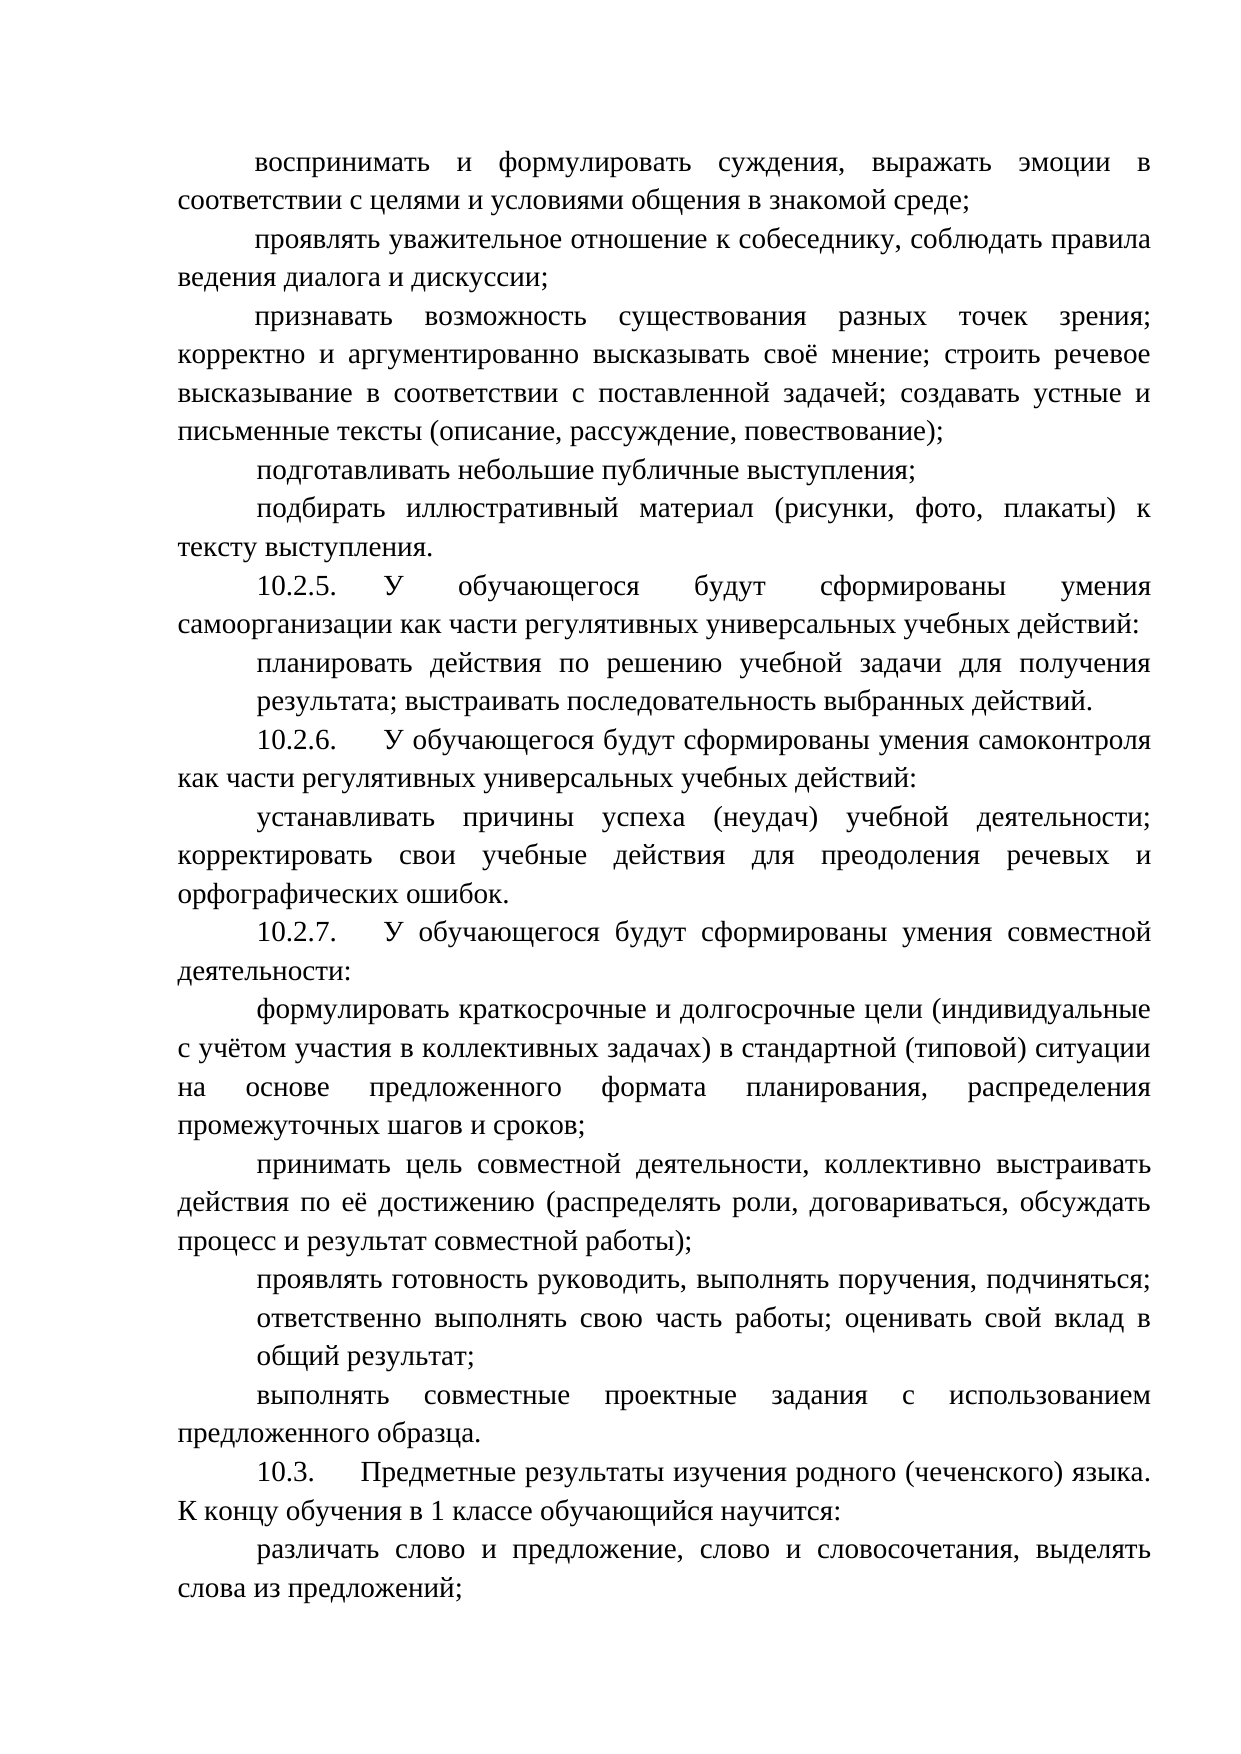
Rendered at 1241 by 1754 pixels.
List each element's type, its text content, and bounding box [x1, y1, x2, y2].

text выполнять совместные проектные задания с использованием предложенного образца. [177, 1377, 1152, 1449]
list У обучающегося будут сформированы умения самоконтроля как части регулятивных универсальных учебных действий: [177, 722, 1152, 794]
text различать слово и предложение, слово и словосочетания, выделять слова из предложений; [177, 1531, 1152, 1603]
text признавать возможность существования разных точек зрения; корректно и аргументированно высказывать своё мнение; строить речевое высказывание в соответствии с поставленной задачей; создавать устные и письменные тексты (описание, рассуждение, повествование); [177, 298, 1152, 447]
text формулировать краткосрочные и долгосрочные цели (индивидуальные с учётом участия в коллективных задачах) в стандартной (типовой) ситуации на основе предложенного формата планирования, распределения промежуточных шагов и сроков; [177, 992, 1152, 1141]
list У обучающегося будут сформированы умения совместной деятельности: [177, 914, 1152, 987]
text проявлять готовность руководить, выполнять поручения, подчиняться; ответственно выполнять свою часть работы; оценивать свой вклад в общий результат; [256, 1261, 1152, 1372]
list Предметные результаты изучения родного (чеченского) языка. К концу обучения в 1 классе обучающийся научится: [177, 1454, 1152, 1526]
text подбирать иллюстративный материал (рисунки, фото, плакаты) к тексту выступления. [177, 491, 1152, 563]
text воспринимать и формулировать суждения, выражать эмоции в соответствии с целями и условиями общения в знакомой среде; [177, 144, 1152, 216]
text подготавливать небольшие публичные выступления; [177, 452, 1152, 486]
text принимать цель совместной деятельности, коллективно выстраивать действия по её достижению (распределять роли, договариваться, обсуждать процесс и результат совместной работы); [177, 1146, 1152, 1256]
text планировать действия по решению учебной задачи для получения результата; выстраивать последовательность выбранных действий. [256, 645, 1152, 717]
list У обучающегося будут сформированы умения самоорганизации как части регулятивных универсальных учебных действий: [177, 568, 1152, 640]
text проявлять уважительное отношение к собеседнику, соблюдать правила ведения диалога и дискуссии; [177, 221, 1152, 293]
text устанавливать причины успеха (неудач) учебной деятельности; корректировать свои учебные действия для преодоления речевых и орфографических ошибок. [177, 799, 1152, 909]
